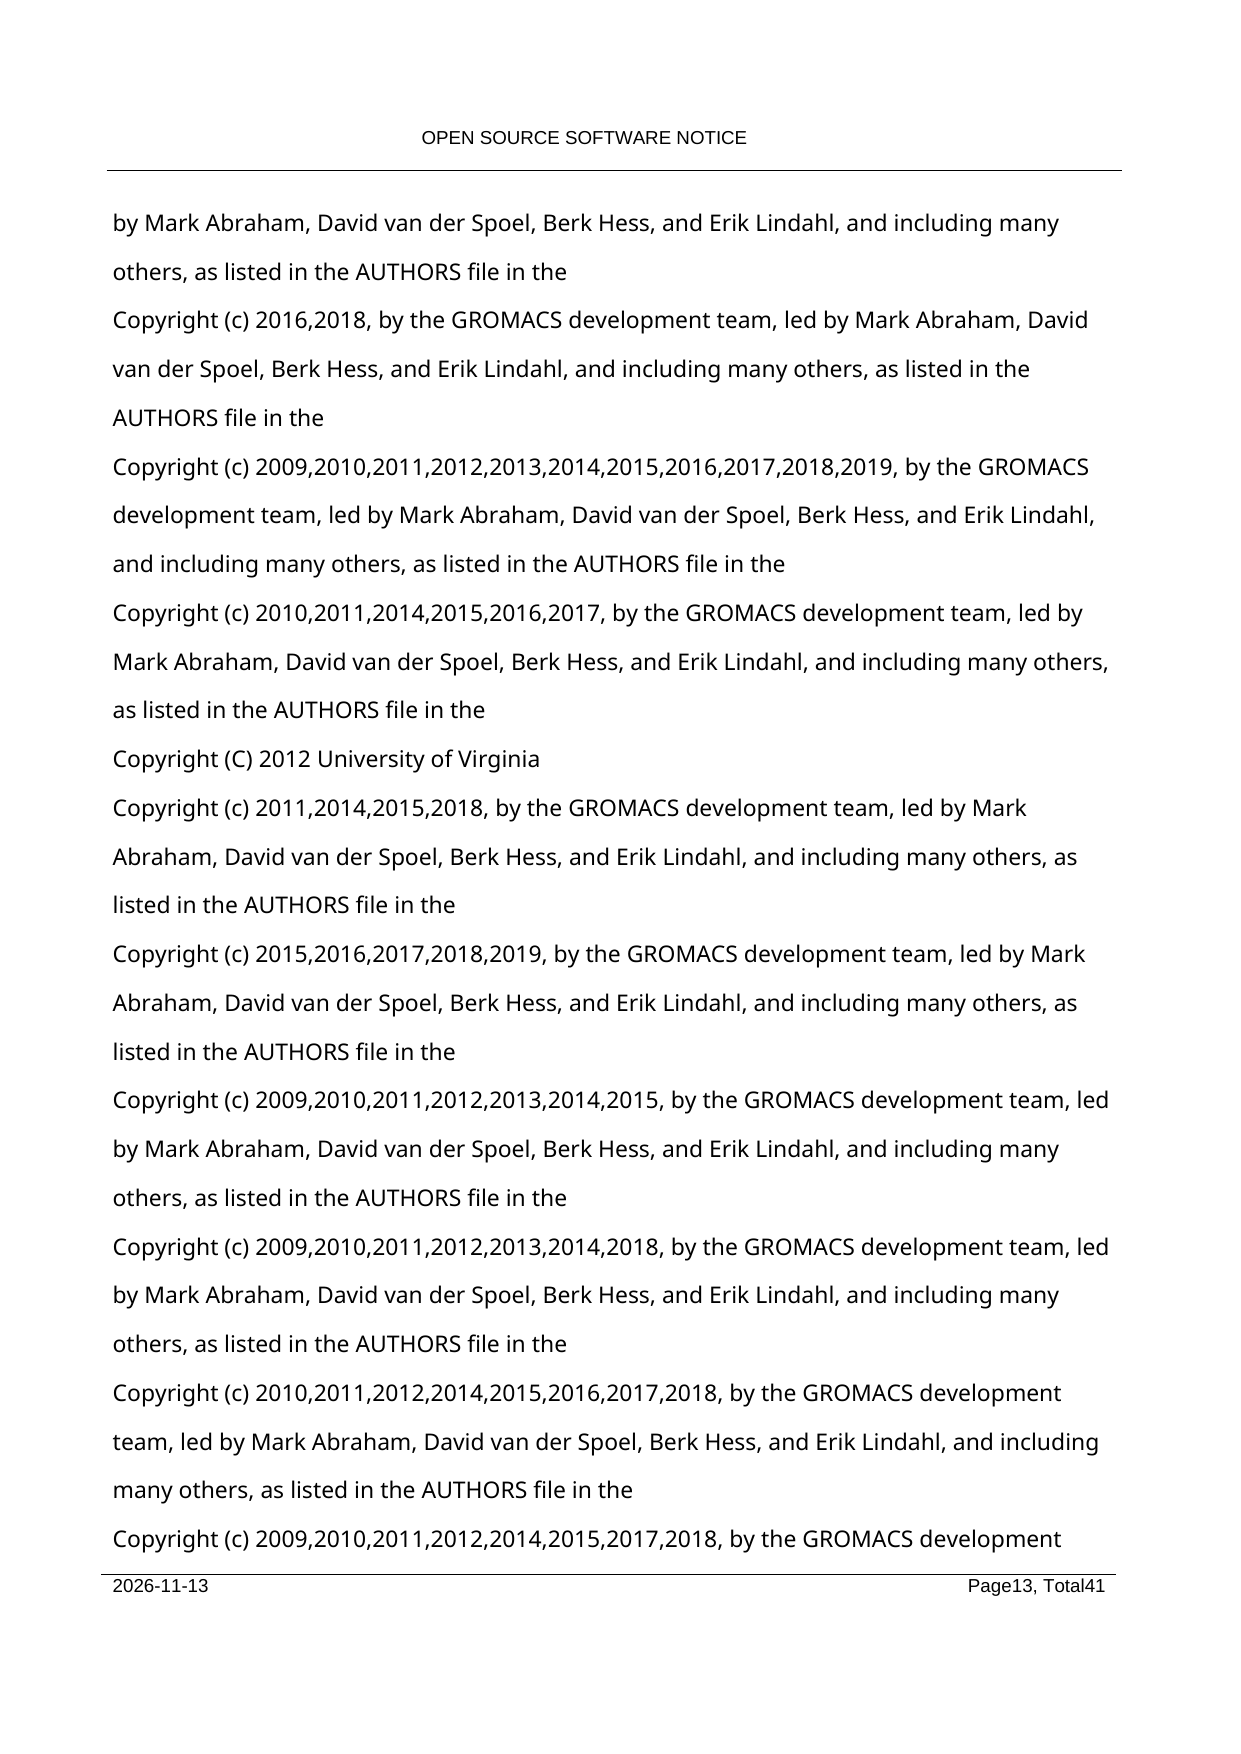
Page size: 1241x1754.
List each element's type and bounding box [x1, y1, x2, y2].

text [112, 206, 1128, 1555]
